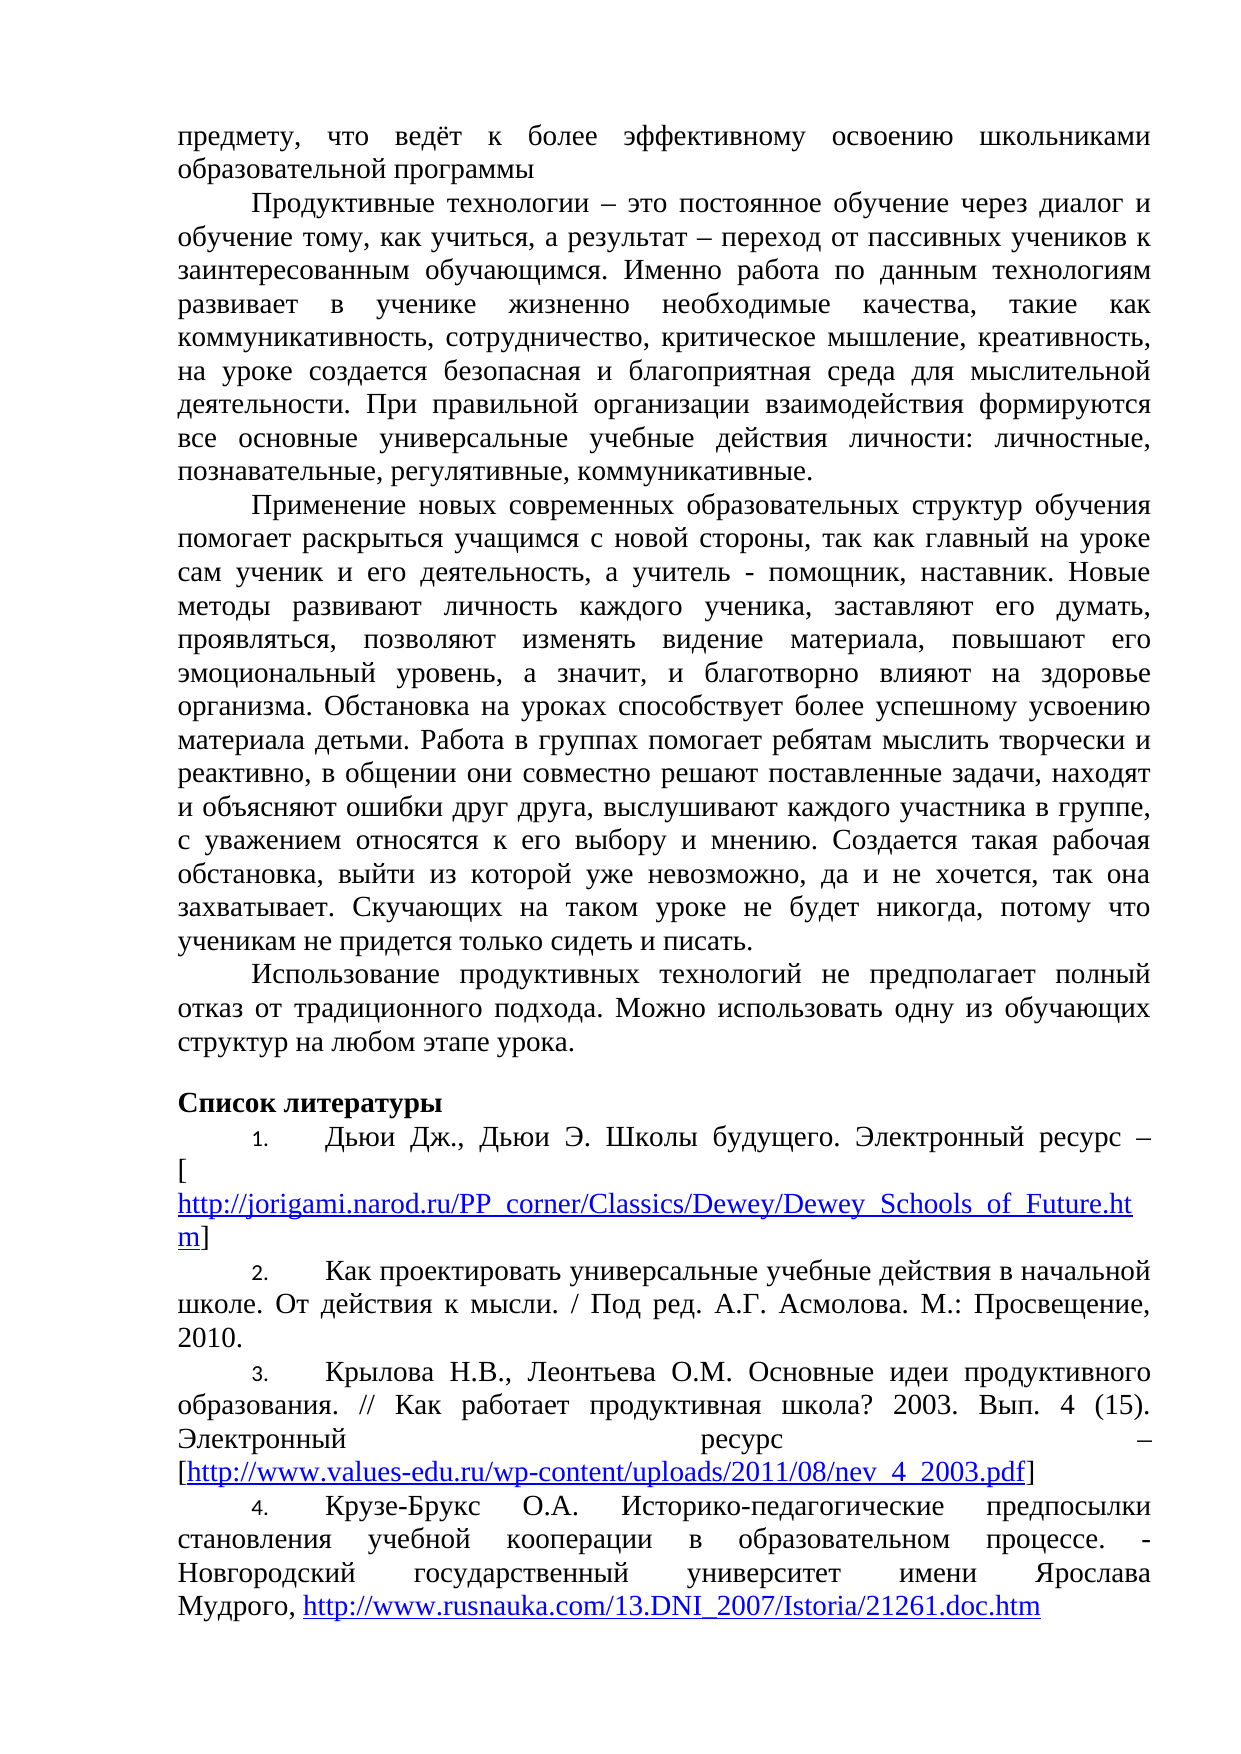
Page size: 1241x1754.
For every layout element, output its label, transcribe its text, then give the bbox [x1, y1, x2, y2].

text Использование продуктивных технологий не предполагает полный отказ от традиционного подхода. Можно использовать одну из обучающих структур на любом этапе урока. [177, 957, 1152, 1057]
text Применение новых современных образовательных структур обучения помогает раскрыться учащимся с новой стороны, так как главный на уроке сам ученик и его деятельность, а учитель - помощник, наставник. Новые методы развивают личность каждого ученика, заставляют его думать, проявляться, позволяют изменять видение материала, повышают его эмоциональный уровень, а значит, и благотворно влияют на здоровье организма. Обстановка на уроках способствует более успешному усвоению материала детьми. Работа в группах помогает ребятам мыслить творчески и реактивно, в общении они совместно решают поставленные задачи, находят и объясняют ошибки друг друга, выслушивают каждого участника в группе, с уважением относятся к его выбору и мнению. Создается такая рабочая обстановка, выйти из которой уже невозможно, да и не хочется, так она захватывает. Скучающих на таком уроке не будет никогда, потому что ученикам не придется только сидеть и писать. [177, 487, 1152, 957]
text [177, 118, 1152, 185]
text Список литературы [177, 1085, 1152, 1119]
list Крузе-Брукс О.А. Историко-педагогические предпосылки становления учебной кооперации в образовательном процессе. - Новгородский государственный университет имени Ярослава Мудрого, http://www.rusnauka.com/13.DNI_2007/Istoria/21261.doc.htm [177, 1488, 1152, 1622]
list Как проектировать универсальные учебные действия в начальной школе. От действия к мысли. / Под ред. А.Г. Асмолова. М.: Просвещение, 2010. [177, 1253, 1152, 1354]
list Дьюи Дж., Дьюи Э. Школы будущего. Электронный ресурс – [http://jorigami.narod.ru/PP_corner/Classics/Dewey/Dewey_Schools_of_Future.htm] [177, 1119, 1152, 1253]
list Крылова Н.В., Леонтьева О.М. Основные идеи продуктивного образования. // Как работает продуктивная школа? 2003. Вып. 4 (15). Электронный ресурс – [http://www.values-edu.ru/wp-content/uploads/2011/08/nev_4_2003.pdf] [177, 1354, 1152, 1488]
text Продуктивные технологии – это постоянное обучение через диалог и обучение тому, как учиться, а результат – переход от пассивных учеников к заинтересованным обучающимся. Именно работа по данным технологиям развивает в ученике жизненно необходимые качества, такие как коммуникативность, сотрудничество, критическое мышление, креативность, на уроке создается безопасная и благоприятная среда для мыслительной деятельности. При правильной организации взаимодействия формируются все основные универсальные учебные действия личности: личностные, познавательные, регулятивные, коммуникативные. [177, 185, 1152, 487]
